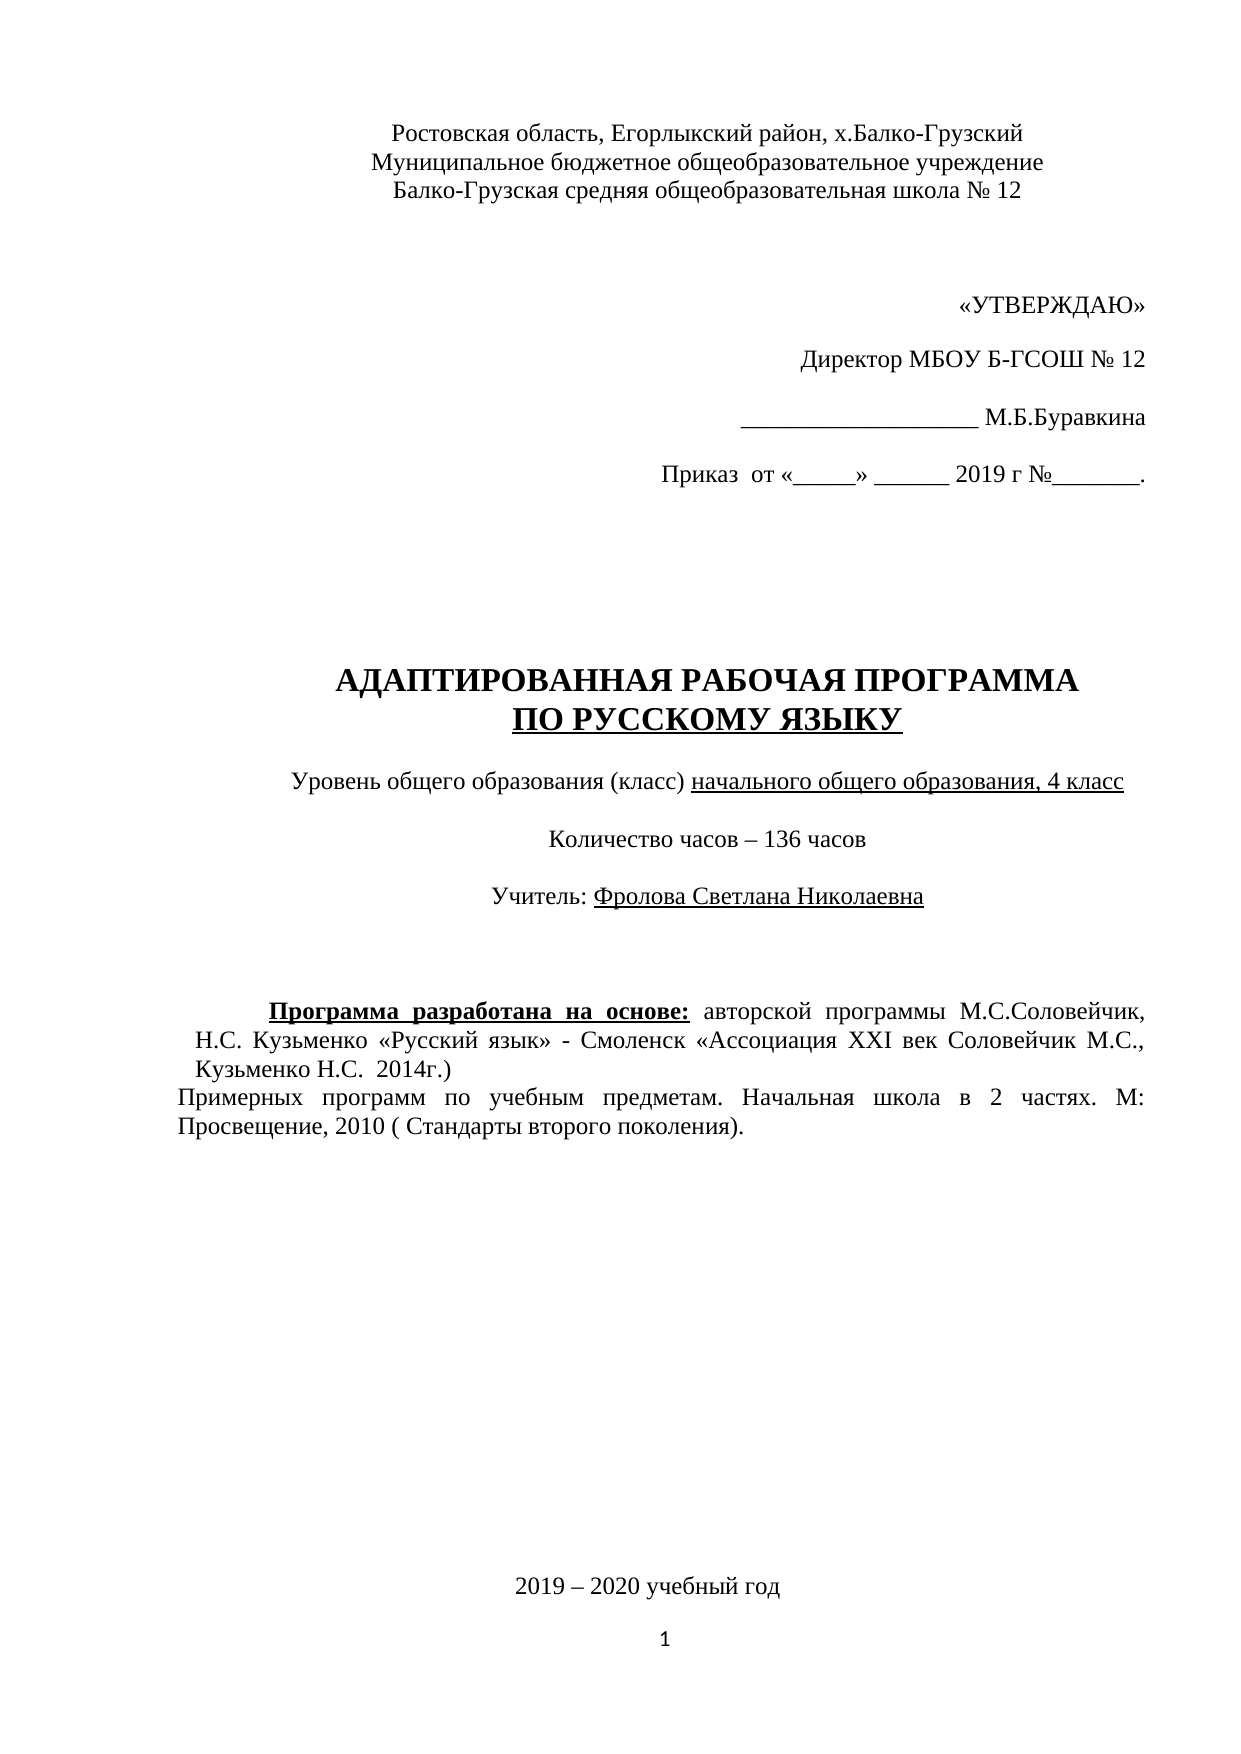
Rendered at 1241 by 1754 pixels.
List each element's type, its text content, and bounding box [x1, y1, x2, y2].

text Директор МБОУ Б-ГСОШ № 12 [195, 344, 1146, 373]
text Количество часов – 136 часов [195, 824, 1146, 852]
text ___________________ М.Б.Буравкина [195, 402, 1146, 431]
text Программа разработана на основе: авторской программы М.С.Соловейчик, Н.С. Кузьменко «Русский язык» - Смоленск «Ассоциация XXI век Соловейчик М.С., Кузьменко Н.С. 2014г.) [195, 996, 1146, 1082]
text «УТВЕРЖДАЮ» [195, 291, 1146, 319]
text Ростовская область, Егорлыкский район, х.Балко-Грузский [195, 118, 1146, 147]
text Муниципальное бюджетное общеобразовательное учреждение [195, 147, 1146, 176]
text АДАПТИРОВАННАЯ РАБОЧАЯ ПРОГРАММА [195, 661, 1146, 699]
text Учитель: Фролова Светлана Николаевна [195, 881, 1146, 910]
text Уровень общего образования (класс) начального общего образования, 4 класс [195, 766, 1146, 795]
text Приказ от «_____» ______ 2019 г №_______. [195, 459, 1146, 488]
text ПО РУССКОМУ ЯЗЫКУ [195, 699, 1146, 737]
text 2019 – 2020 учебный год [177, 1571, 1146, 1600]
text Примерных программ по учебным предметам. Начальная школа в 2 частях. М: Просвещение, 2010 ( Стандарты второго поколения). [177, 1082, 1146, 1140]
text Балко-Грузская средняя общеобразовательная школа № 12 [195, 176, 1146, 204]
